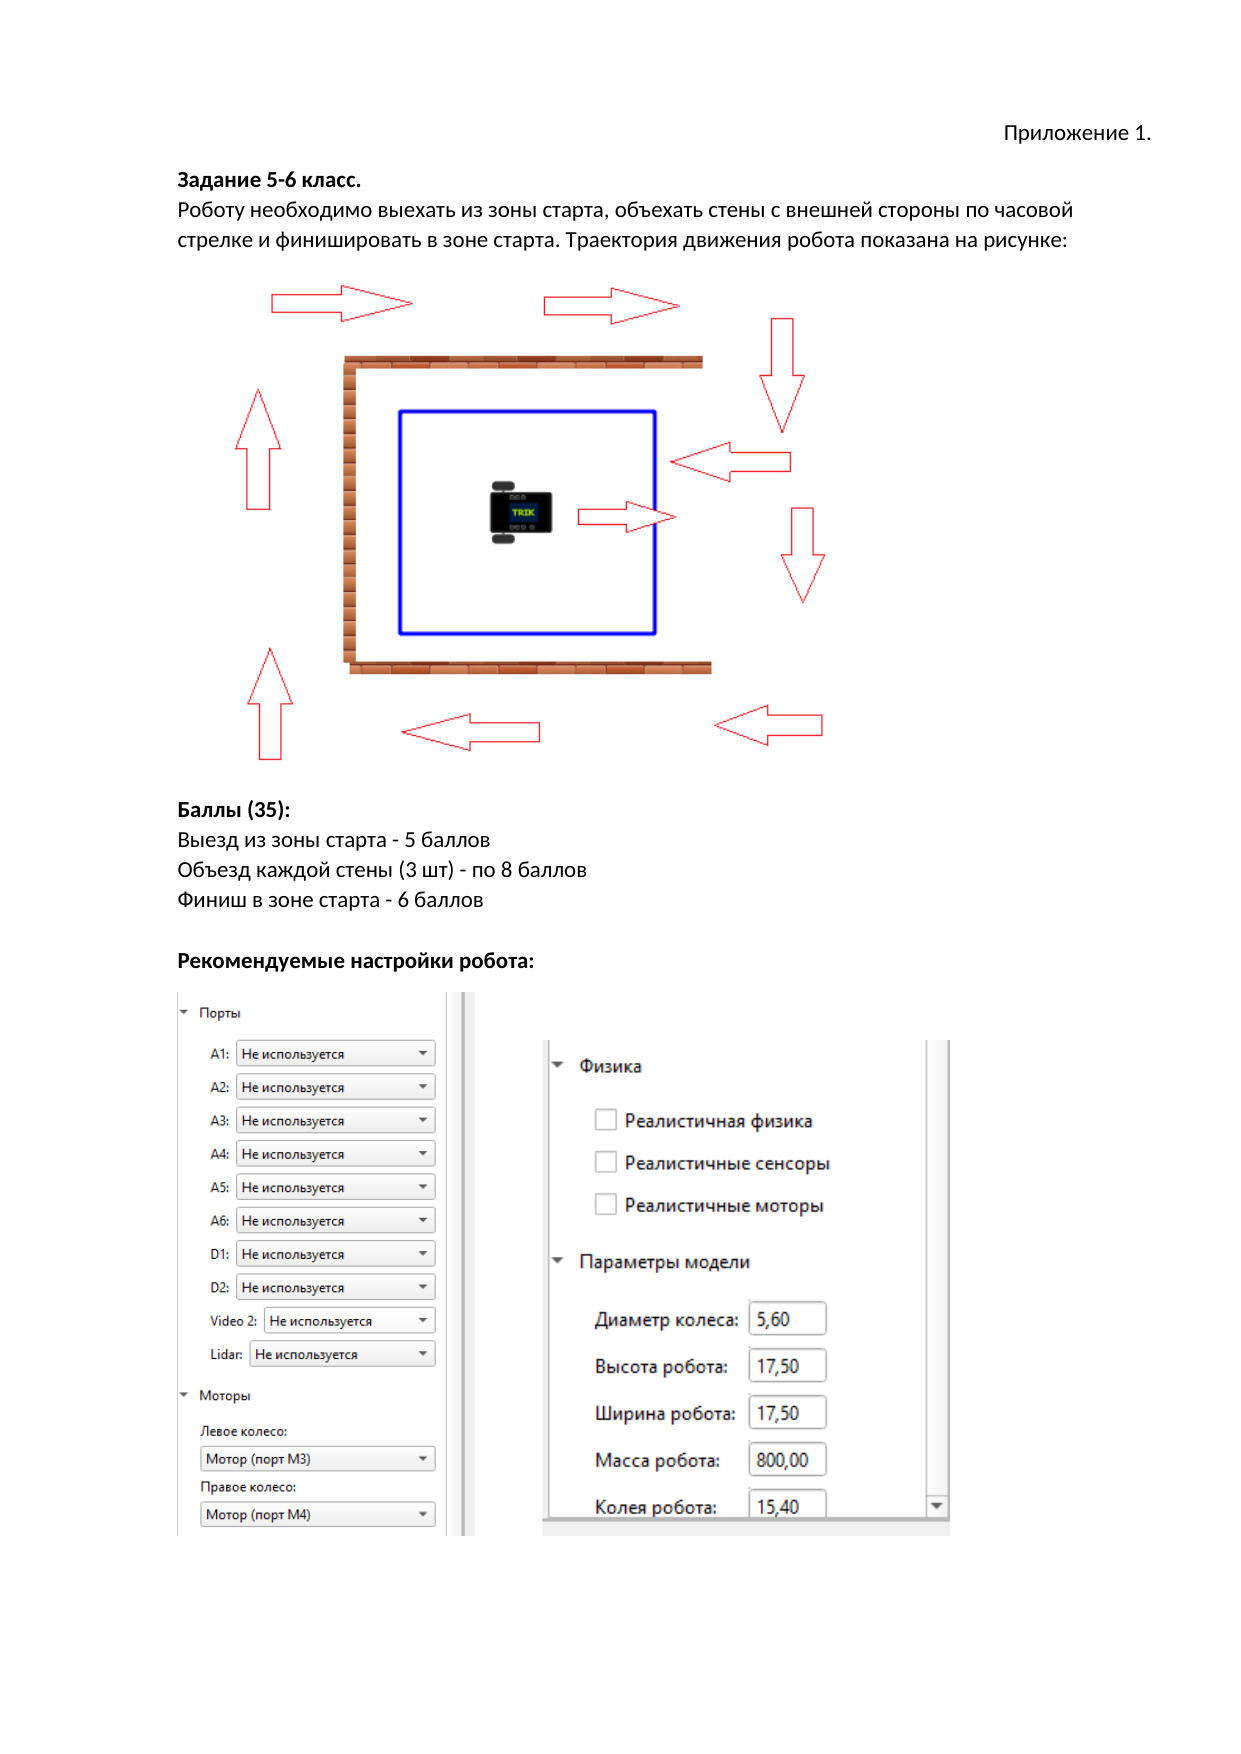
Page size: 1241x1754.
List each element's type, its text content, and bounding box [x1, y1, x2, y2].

text Рекомендуемые настройки робота: [177, 946, 1152, 974]
text Выезд из зоны старта - 5 баллов [177, 825, 1152, 853]
picture [177, 255, 892, 793]
text Задание 5-6 класс. [177, 165, 1152, 193]
text Объезд каждой стены (3 шт) - по 8 баллов [177, 855, 1152, 883]
picture [542, 1040, 951, 1536]
text Приложение 1. [177, 118, 1152, 146]
text Финиш в зоне старта - 6 баллов [177, 885, 1152, 913]
text Баллы (35): [177, 795, 1152, 823]
picture [177, 992, 475, 1536]
